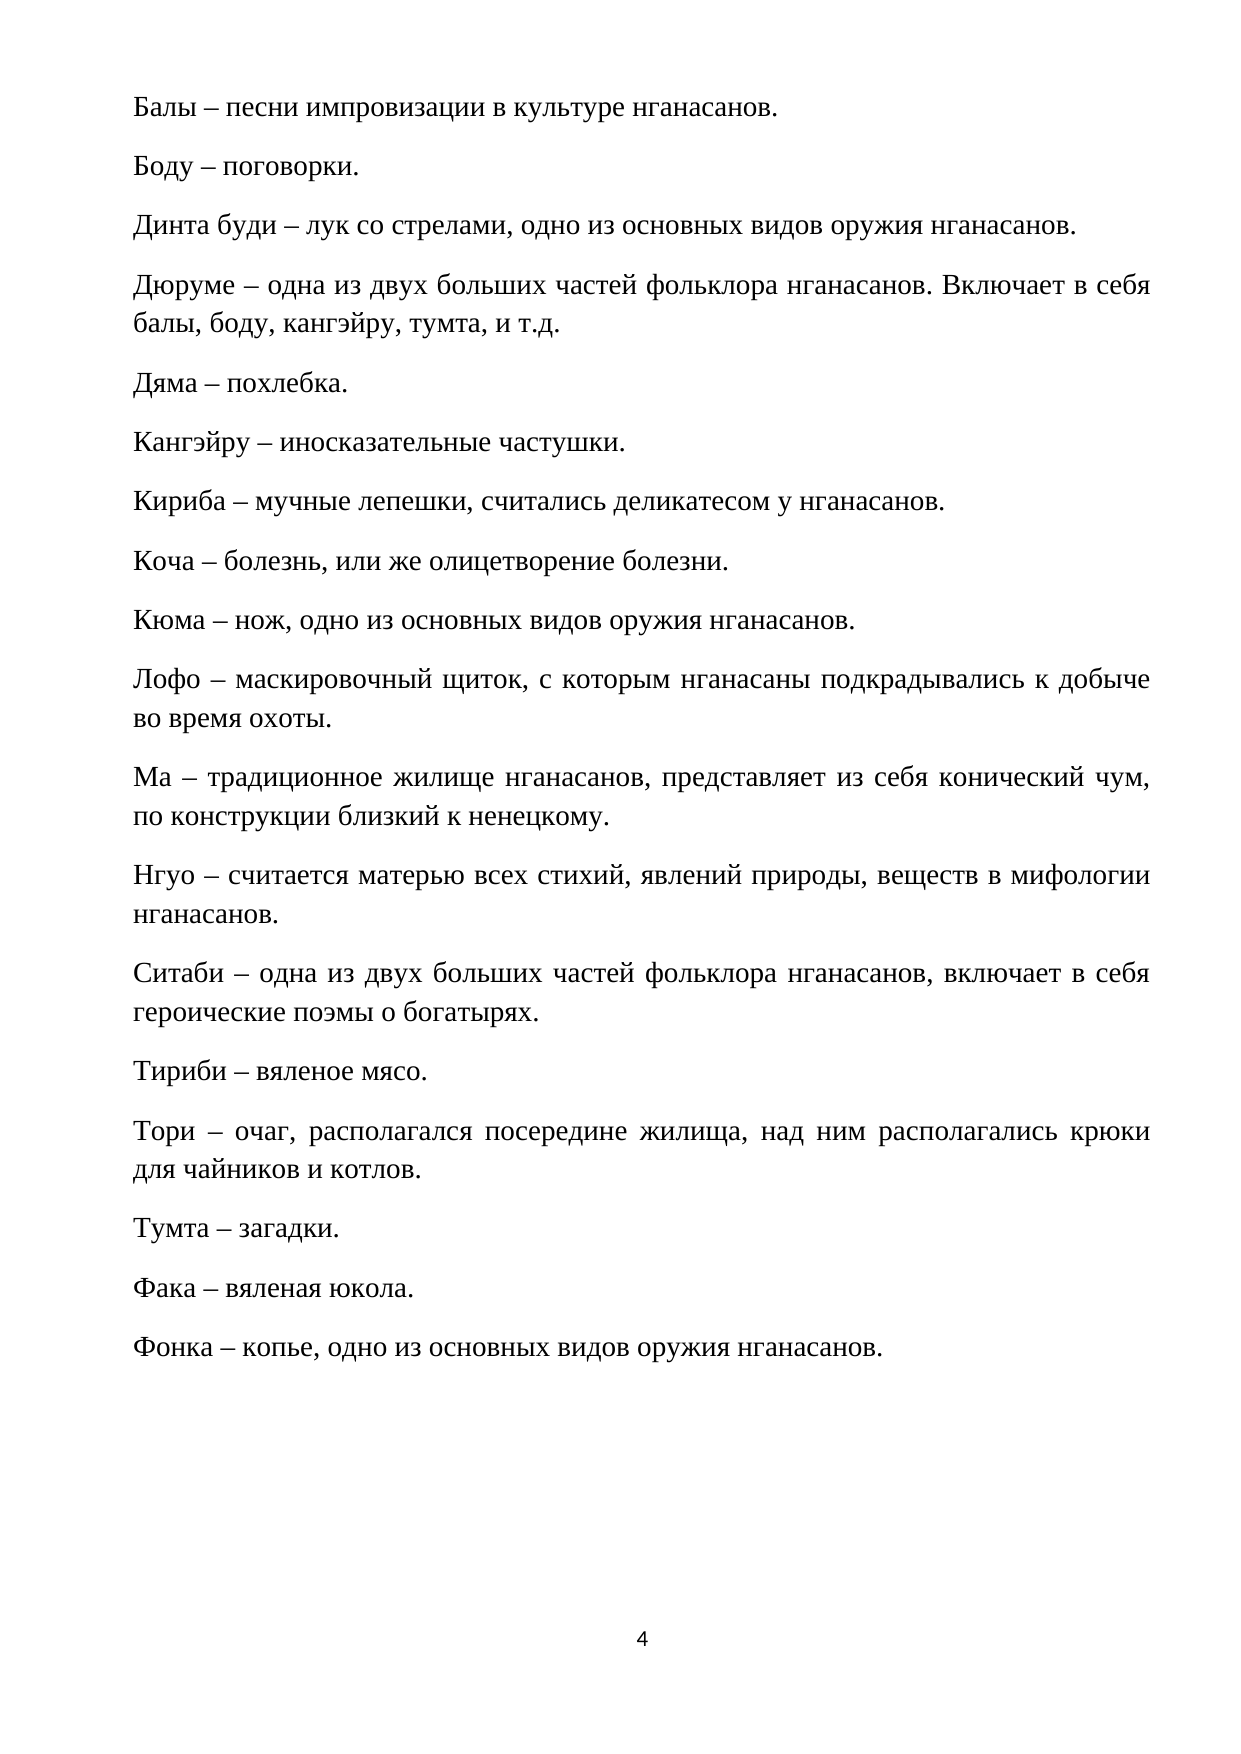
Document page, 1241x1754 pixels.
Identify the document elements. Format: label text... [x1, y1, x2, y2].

text Тори – очаг, располагался посередине жилища, над ним располагались крюки для чайников и котлов. [133, 1113, 1152, 1185]
text Кириба – мучные лепешки, считались деликатесом у нганасанов. [133, 483, 1152, 517]
text Кангэйру – иносказательные частушки. [133, 424, 1152, 458]
text Фака – вяленая юкола. [133, 1270, 1152, 1303]
text Дяма – похлебка. [133, 365, 1152, 398]
text Динта буди – лук со стрелами, одно из основных видов оружия нганасанов. [133, 207, 1152, 241]
text Тириби – вяленое мясо. [133, 1053, 1152, 1087]
text Ма – традиционное жилище нганасанов, представляет из себя конический чум, по конструкции близкий к ненецкому. [133, 759, 1152, 832]
text Дюруме – одна из двух больших частей фольклора нганасанов. Включает в себя балы, боду, кангэйру, тумта, и т.д. [133, 267, 1152, 339]
text Лофо – маскировочный щиток, с которым нганасаны подкрадывались к добыче во время охоты. [133, 662, 1152, 734]
text Балы – песни импровизации в культуре нганасанов. [133, 89, 1152, 122]
text Кюма – нож, одно из основных видов оружия нганасанов. [133, 602, 1152, 636]
text Фонка – копье, одно из основных видов оружия нганасанов. [133, 1329, 1152, 1363]
text Нгуо – считается матерью всех стихий, явлений природы, веществ в мифологии нганасанов. [133, 857, 1152, 929]
text Тумта – загадки. [133, 1211, 1152, 1244]
text Коча – болезнь, или же олицетворение болезни. [133, 543, 1152, 576]
text Боду – поговорки. [133, 148, 1152, 182]
text Ситаби – одна из двух больших частей фольклора нганасанов, включает в себя героические поэмы о богатырях. [133, 955, 1152, 1027]
